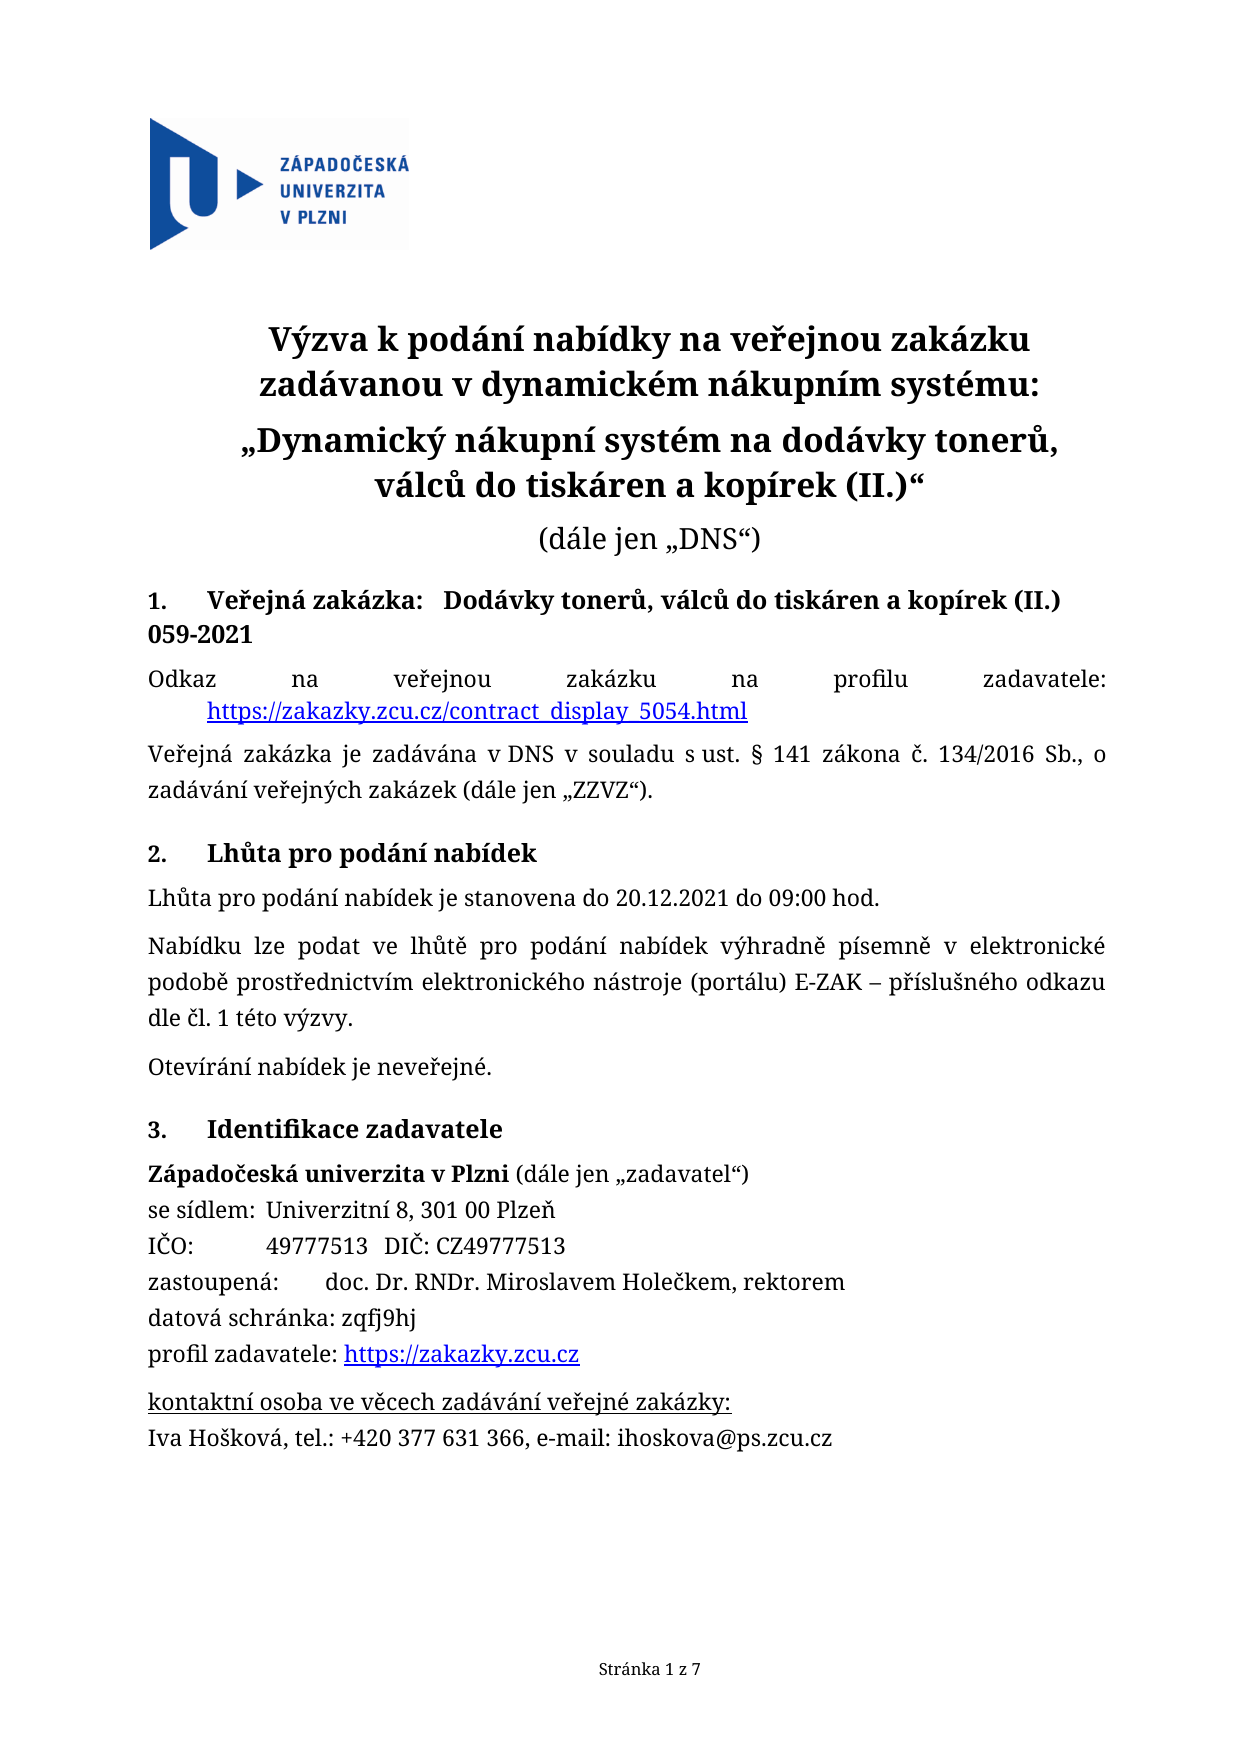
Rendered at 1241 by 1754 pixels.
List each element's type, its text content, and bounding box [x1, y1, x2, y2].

text Odkaz na veřejnou zakázku na profilu zadavatele: https://zakazky.zcu.cz/contract_display_5054.html [148, 663, 1107, 726]
text datová schránka: zqfj9hj [148, 1302, 1107, 1333]
text kontaktní osoba ve věcech zadávání veřejné zakázky: [148, 1386, 1107, 1417]
text IČO: 49777513 DIČ: CZ49777513 [148, 1230, 1107, 1261]
text profil zadavatele: https://zakazky.zcu.cz [148, 1338, 1107, 1369]
text zastoupená: doc. Dr. RNDr. Miroslavem Holečkem, rektorem [148, 1266, 1107, 1297]
subtitle Lhůta pro podání nabídek [148, 835, 1107, 869]
text Iva Hošková, tel.: +420 377 631 366, e-mail: ihoskova@ps.zcu.cz [148, 1422, 1107, 1453]
text Lhůta pro podání nabídek je stanovena do 20.12.2021 do 09:00 hod. [148, 882, 1107, 913]
text Výzva k podání nabídky na veřejnou zakázku zadávanou v dynamickém nákupním systému: [192, 316, 1107, 406]
text Veřejná zakázka je zadávána v DNS v souladu s ust. § 141 zákona č. 134/2016 Sb., o zadávání veřejných zakázek (dále jen „ZZVZ“). [148, 738, 1107, 806]
subtitle Veřejná zakázka: Dodávky tonerů, válců do tiskáren a kopírek (II.) 059-2021 [148, 583, 1107, 651]
text Západočeská univerzita v Plzni (dále jen „zadavatel“) [148, 1158, 1107, 1189]
text „Dynamický nákupní systém na dodávky tonerů, válců do tiskáren a kopírek (II.)“ [192, 417, 1107, 508]
text (dále jen „DNS“) [192, 518, 1107, 558]
text Otevírání nabídek je neveřejné. [148, 1051, 1107, 1082]
text Nabídku lze podat ve lhůtě pro podání nabídek výhradně písemně v elektronické podobě prostřednictvím elektronického nástroje (portálu) E-ZAK – příslušného odkazu dle čl. 1 této výzvy. [148, 930, 1107, 1033]
text se sídlem: Univerzitní 8, 301 00 Plzeň [148, 1194, 1107, 1225]
picture [150, 118, 409, 250]
subtitle Identifikace zadavatele [148, 1112, 1107, 1146]
